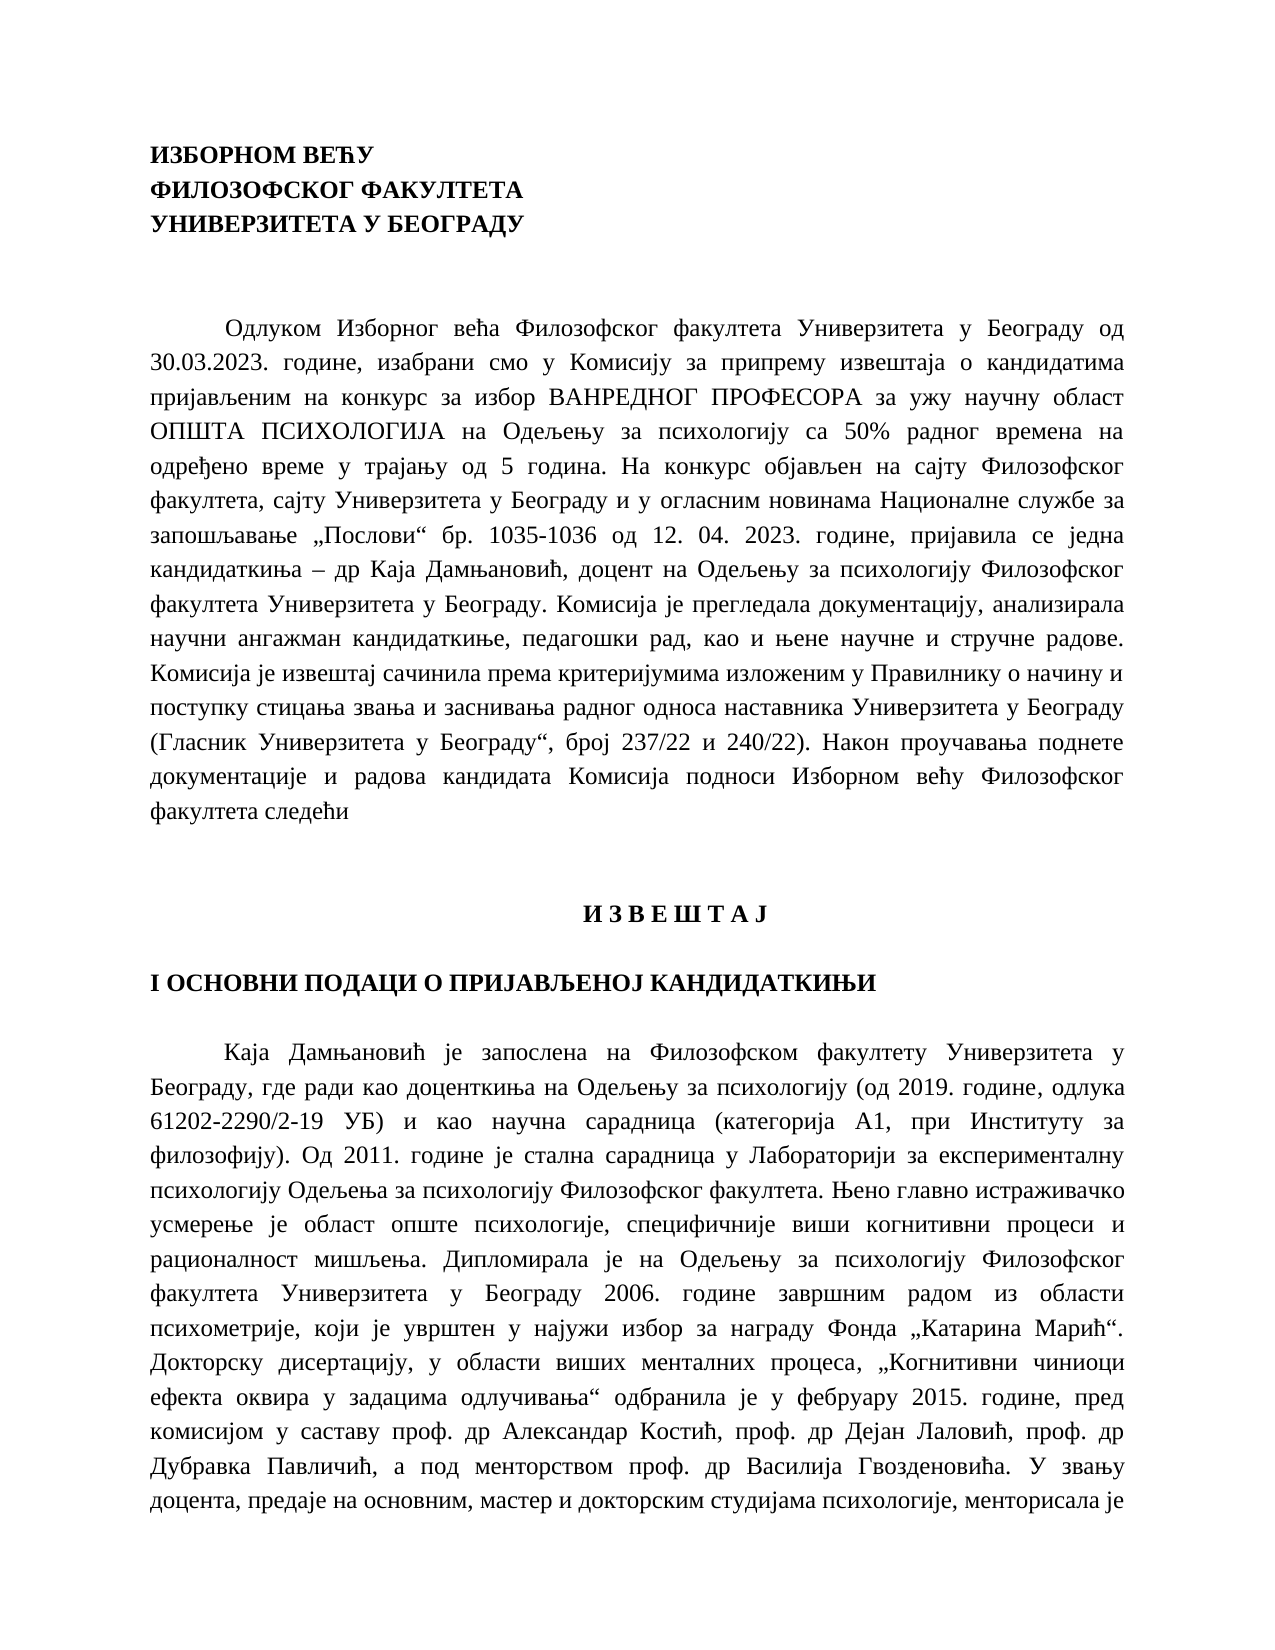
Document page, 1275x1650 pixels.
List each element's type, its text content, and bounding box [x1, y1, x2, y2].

text I Основни подаци о пријављеноj кандидаткињи [150, 968, 1125, 997]
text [150, 1037, 1125, 1514]
text УНИВЕРЗИТЕТА У БЕОГРАДУ [150, 209, 1125, 238]
text И З В Е Ш Т А Ј [150, 899, 1125, 928]
text ФИЛОЗОФСКОГ ФАКУЛТЕТА [150, 175, 1125, 204]
text ИЗБОРНОМ ВЕЋУ [150, 141, 1125, 169]
text Одлуком Изборног већа Филозофског факултета Универзитета у Београду од 30.03.2023. године, изабрани смо у Комисију за припрему извештаја о кандидатима пријављеним на конкурс за избор ВАНРЕДНОГ ПРОФЕСОРА за ужу научну област ОПШТА ПСИХОЛОГИЈА на Одељењу за психологију са 50% радног времена на одређено време у трајању од 5 година. На конкурс објављен на сајту Филозофског факултета, сајту Универзитета у Београду и у огласним новинама Националне службе за запошљавање „Послови“ бр. 1035-1036 од 12. 04. 2023. године, пријавила се једна кандидаткиња – др Каја Дамњановић, доцент на Одељењу за психологију Филозофског факултета Универзитета у Београду. Комисија је прегледала документацију, анализирала научни ангажман кандидаткиње, педагошки рад, као и њене научне и стручне радове. Комисија је извештај сачинила према критеријумима изложеним у Правилнику о начину и поступку стицања звања и заснивања радног односа наставника Универзитета у Београду (Гласник Универзитета у Београду“, број 237/22 и 240/22). Након проучавања поднете документације и радова кандидата Комисија подноси Изборном већу Филозофског факултета следећи [150, 313, 1125, 824]
